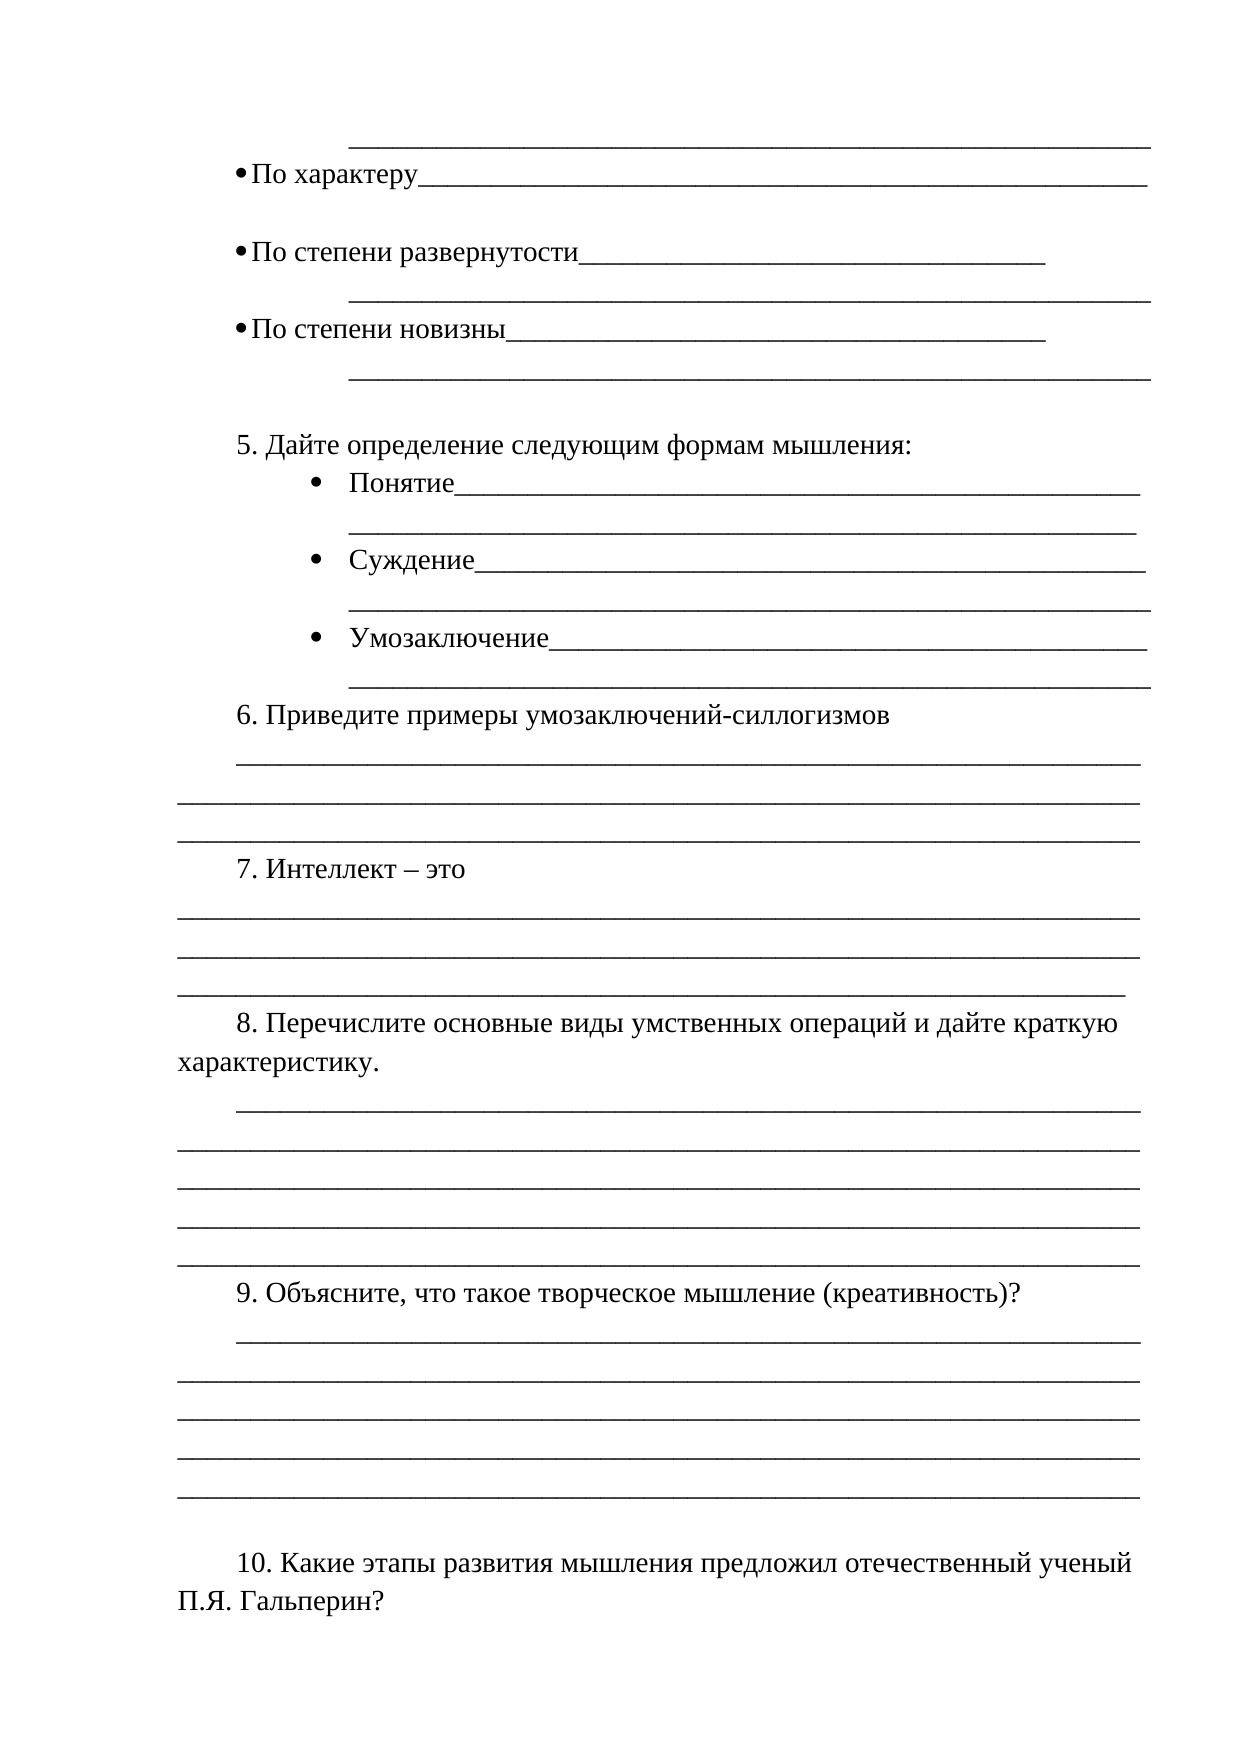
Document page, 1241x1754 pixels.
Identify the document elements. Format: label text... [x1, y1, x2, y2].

text 10. Какие этапы развития мышления предложил отечественный ученый П.Я. Гальперин? [177, 1545, 1152, 1617]
text 5. Дайте определение следующим формам мышления: [177, 427, 1152, 460]
text ______________________________________________________________________________________________________________________________________________________________________________________________________________________________________________________________________________________________________________________________________ [177, 1313, 1152, 1501]
text 6. Приведите примеры умозаключений-силлогизмов [177, 697, 1152, 730]
text 7. Интеллект – это _____________________________________________________________________________________________________________________________________________________________________________________________________ [177, 851, 1152, 1000]
text _______________________________________________________ [349, 118, 1152, 152]
list По степени развернутости________________________________ [177, 234, 1152, 267]
list По характеру__________________________________________________ [177, 157, 1152, 190]
text 8. Перечислите основные виды умственных операций и дайте краткую характеристику. [177, 1005, 1152, 1077]
text _______________________________________________________ [349, 350, 1152, 383]
list По степени новизны_____________________________________ [177, 311, 1152, 345]
list Суждение_____________________________________________________________________________________________________ [311, 542, 1152, 615]
text _______________________________________________________ [349, 272, 1152, 306]
list Умозаключение________________________________________________________________________________________________ [311, 620, 1152, 692]
text ______________________________________________________________________________________________________________________________________________________________________________________________________________________________________________________________________________________________________________________________________ [177, 1082, 1152, 1270]
text __________________________________________________________________________________________________________________________________________________________________________________________________ [177, 735, 1152, 846]
text 9. Объясните, что такое творческое мышление (креативность)? [177, 1275, 1152, 1308]
list Понятие_____________________________________________________________________________________________________ [311, 465, 1152, 537]
